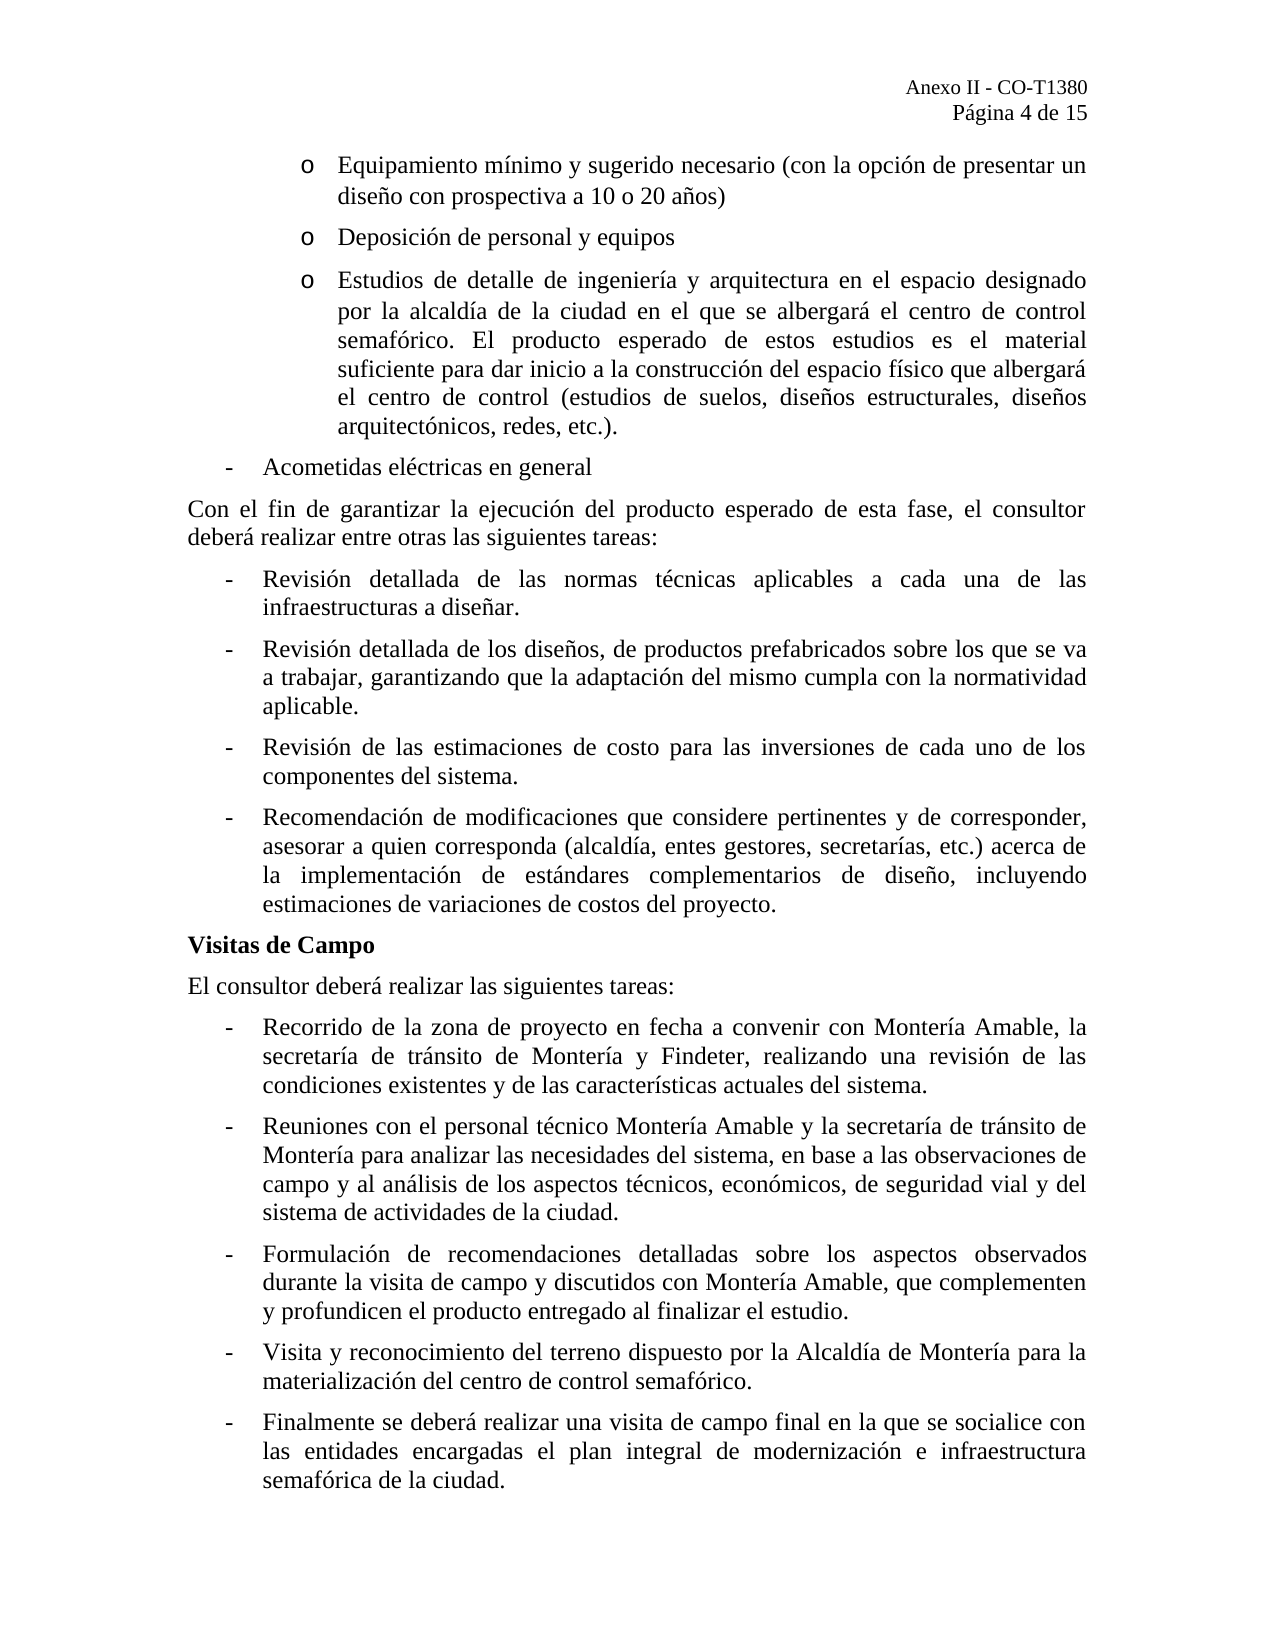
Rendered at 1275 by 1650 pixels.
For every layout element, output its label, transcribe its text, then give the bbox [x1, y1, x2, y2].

list Equipamiento mínimo y sugerido necesario (con la opción de presentar un diseño con prospectiva a 10 o 20 años) [300, 150, 1087, 209]
list Estudios de detalle de ingeniería y arquitectura en el espacio designado por la alcaldía de la ciudad en el que se albergará el centro de control semafórico. El producto esperado de estos estudios es el material suficiente para dar inicio a la construcción del espacio físico que albergará el centro de control (estudios de suelos, diseños estructurales, diseños arquitectónicos, redes, etc.). [300, 265, 1087, 440]
list Acometidas eléctricas en general [225, 452, 1087, 481]
list Finalmente se deberá realizar una visita de campo final en la que se socialice con las entidades encargadas el plan integral de modernización e infraestructura semafórica de la ciudad. [225, 1407, 1087, 1494]
text Visitas de Campo [187, 930, 1087, 959]
text Con el fin de garantizar la ejecución del producto esperado de esta fase, el consultor deberá realizar entre otras las siguientes tareas: [187, 494, 1087, 551]
list Reuniones con el personal técnico Montería Amable y la secretaría de tránsito de Montería para analizar las necesidades del sistema, en base a las observaciones de campo y al análisis de los aspectos técnicos, económicos, de seguridad vial y del sistema de actividades de la ciudad. [225, 1111, 1087, 1226]
text El consultor deberá realizar las siguientes tareas: [187, 971, 1087, 1000]
list Deposición de personal y equipos [300, 222, 1087, 253]
list Formulación de recomendaciones detalladas sobre los aspectos observados durante la visita de campo y discutidos con Montería Amable, que complementen y profundicen el producto entregado al finalizar el estudio. [225, 1239, 1087, 1325]
list Visita y reconocimiento del terreno dispuesto por la Alcaldía de Montería para la materialización del centro de control semafórico. [225, 1337, 1087, 1395]
list Revisión de las estimaciones de costo para las inversiones de cada uno de los componentes del sistema. [225, 732, 1087, 790]
list Recomendación de modificaciones que considere pertinentes y de corresponder, asesorar a quien corresponda (alcaldía, entes gestores, secretarías, etc.) acerca de la implementación de estándares complementarios de diseño, incluyendo estimaciones de variaciones de costos del proyecto. [225, 802, 1087, 917]
list Revisión detallada de las normas técnicas aplicables a cada una de las infraestructuras a diseñar. [225, 564, 1087, 621]
list Revisión detallada de los diseños, de productos prefabricados sobre los que se va a trabajar, garantizando que la adaptación del mismo cumpla con la normatividad aplicable. [225, 634, 1087, 720]
list Recorrido de la zona de proyecto en fecha a convenir con Montería Amable, la secretaría de tránsito de Montería y Findeter, realizando una revisión de las condiciones existentes y de las características actuales del sistema. [225, 1012, 1087, 1099]
